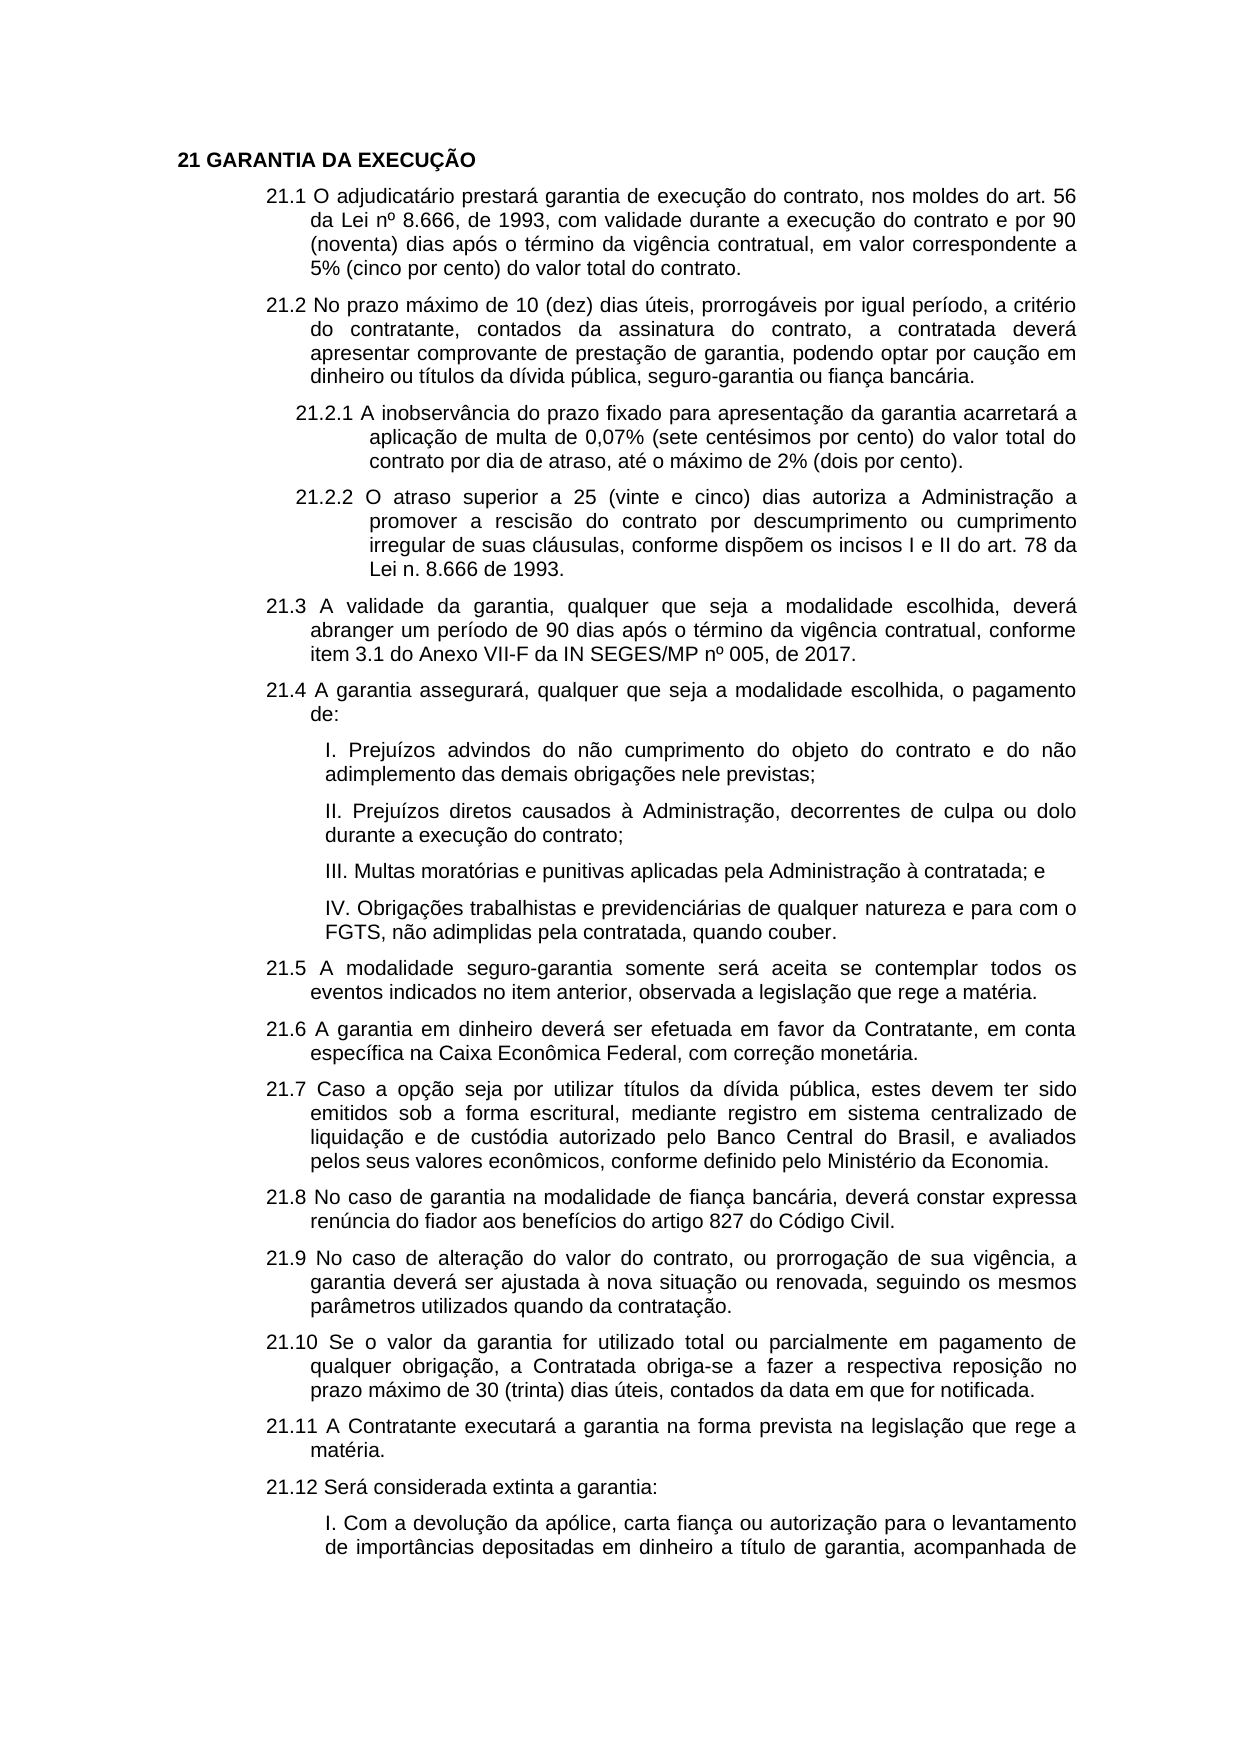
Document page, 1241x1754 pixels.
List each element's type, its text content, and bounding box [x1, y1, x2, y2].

text III. Multas moratórias e punitivas aplicadas pela Administração à contratada; e [325, 859, 1078, 883]
text 21.3 A validade da garantia, qualquer que seja a modalidade escolhida, deverá abranger um período de 90 dias após o término da vigência contratual, conforme item 3.1 do Anexo VII-F da IN SEGES/MP nº 005, de 2017. [266, 593, 1078, 665]
text 21.1 O adjudicatário prestará garantia de execução do contrato, nos moldes do art. 56 da Lei nº 8.666, de 1993, com validade durante a execução do contrato e por 90 (noventa) dias após o término da vigência contratual, em valor correspondente a 5% (cinco por cento) do valor total do contrato. [266, 184, 1078, 280]
text 21.12 Será considerada extinta a garantia: [266, 1475, 1078, 1499]
text IV. Obrigações trabalhistas e previdenciárias de qualquer natureza e para com o FGTS, não adimplidas pela contratada, quando couber. [325, 896, 1078, 943]
text 21.7 Caso a opção seja por utilizar títulos da dívida pública, estes devem ter sido emitidos sob a forma escritural, mediante registro em sistema centralizado de liquidação e de custódia autorizado pelo Banco Central do Brasil, e avaliados pelos seus valores econômicos, conforme definido pelo Ministério da Economia. [266, 1077, 1078, 1173]
text 21.8 No caso de garantia na modalidade de fiança bancária, deverá constar expressa renúncia do fiador aos benefícios do artigo 827 do Código Civil. [266, 1185, 1078, 1233]
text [325, 1511, 1078, 1559]
text I. Prejuízos advindos do não cumprimento do objeto do contrato e do não adimplemento das demais obrigações nele previstas; [325, 738, 1078, 786]
text 21.9 No caso de alteração do valor do contrato, ou prorrogação de sua vigência, a garantia deverá ser ajustada à nova situação ou renovada, seguindo os mesmos parâmetros utilizados quando da contratação. [266, 1246, 1078, 1317]
text 21.2.1 A inobservância do prazo fixado para apresentação da garantia acarretará a aplicação de multa de 0,07% (sete centésimos por cento) do valor total do contrato por dia de atraso, até o máximo de 2% (dois por cento). [295, 401, 1078, 473]
text 21 GARANTIA DA EXECUÇÃO [177, 148, 1078, 172]
text 21.2.2 O atraso superior a 25 (vinte e cinco) dias autoriza a Administração a promover a rescisão do contrato por descumprimento ou cumprimento irregular de suas cláusulas, conforme dispõem os incisos I e II do art. 78 da Lei n. 8.666 de 1993. [295, 485, 1078, 581]
text 21.5 A modalidade seguro-garantia somente será aceita se contemplar todos os eventos indicados no item anterior, observada a legislação que rege a matéria. [266, 956, 1078, 1004]
text 21.10 Se o valor da garantia for utilizado total ou parcialmente em pagamento de qualquer obrigação, a Contratada obriga-se a fazer a respectiva reposição no prazo máximo de 30 (trinta) dias úteis, contados da data em que for notificada. [266, 1330, 1078, 1402]
text 21.6 A garantia em dinheiro deverá ser efetuada em favor da Contratante, em conta específica na Caixa Econômica Federal, com correção monetária. [266, 1016, 1078, 1064]
text 21.4 A garantia assegurará, qualquer que seja a modalidade escolhida, o pagamento de: [266, 678, 1078, 726]
text 21.2 No prazo máximo de 10 (dez) dias úteis, prorrogáveis por igual período, a critério do contratante, contados da assinatura do contrato, a contratada deverá apresentar comprovante de prestação de garantia, podendo optar por caução em dinheiro ou títulos da dívida pública, seguro-garantia ou fiança bancária. [266, 292, 1078, 388]
text II. Prejuízos diretos causados à Administração, decorrentes de culpa ou dolo durante a execução do contrato; [325, 799, 1078, 847]
text 21.11 A Contratante executará a garantia na forma prevista na legislação que rege a matéria. [266, 1414, 1078, 1462]
